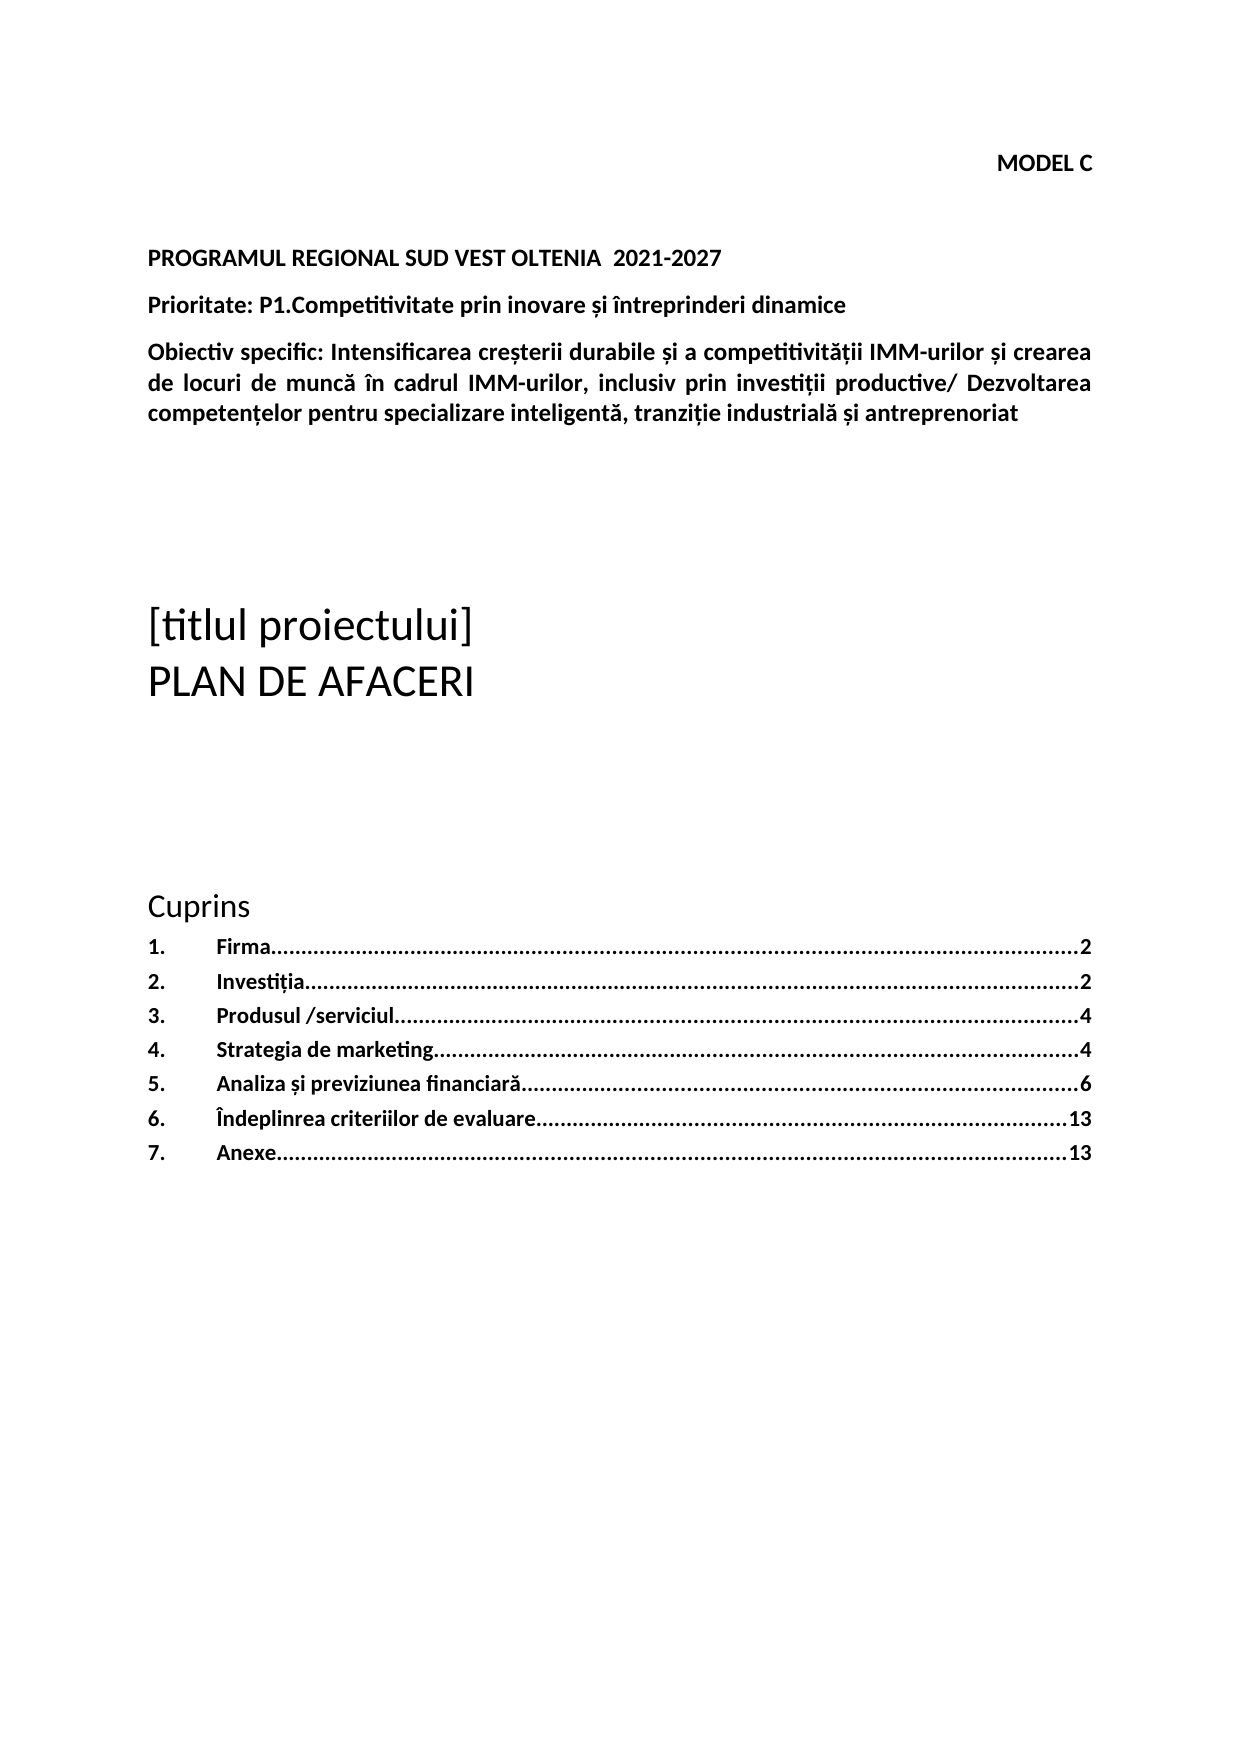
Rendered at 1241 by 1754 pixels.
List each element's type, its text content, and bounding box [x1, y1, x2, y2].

text PROGRAMUL REGIONAL SUD VEST OLTENIA 2021-2027 [148, 242, 1093, 272]
text [titlul proiectului] [148, 596, 1093, 652]
text Prioritate: P1.Competitivitate prin inovare și întreprinderi dinamice [148, 289, 1093, 320]
text Obiectiv specific: Intensificarea creșterii durabile și a competitivității IMM-urilor și crearea de locuri de muncă în cadrul IMM-urilor, inclusiv prin investiții productive/ Dezvoltarea competențelor pentru specializare inteligentă, tranziție industrială și antreprenoriat [148, 336, 1093, 428]
text MODEL C [148, 148, 1093, 178]
text PLAN DE AFACERI [148, 652, 1093, 708]
